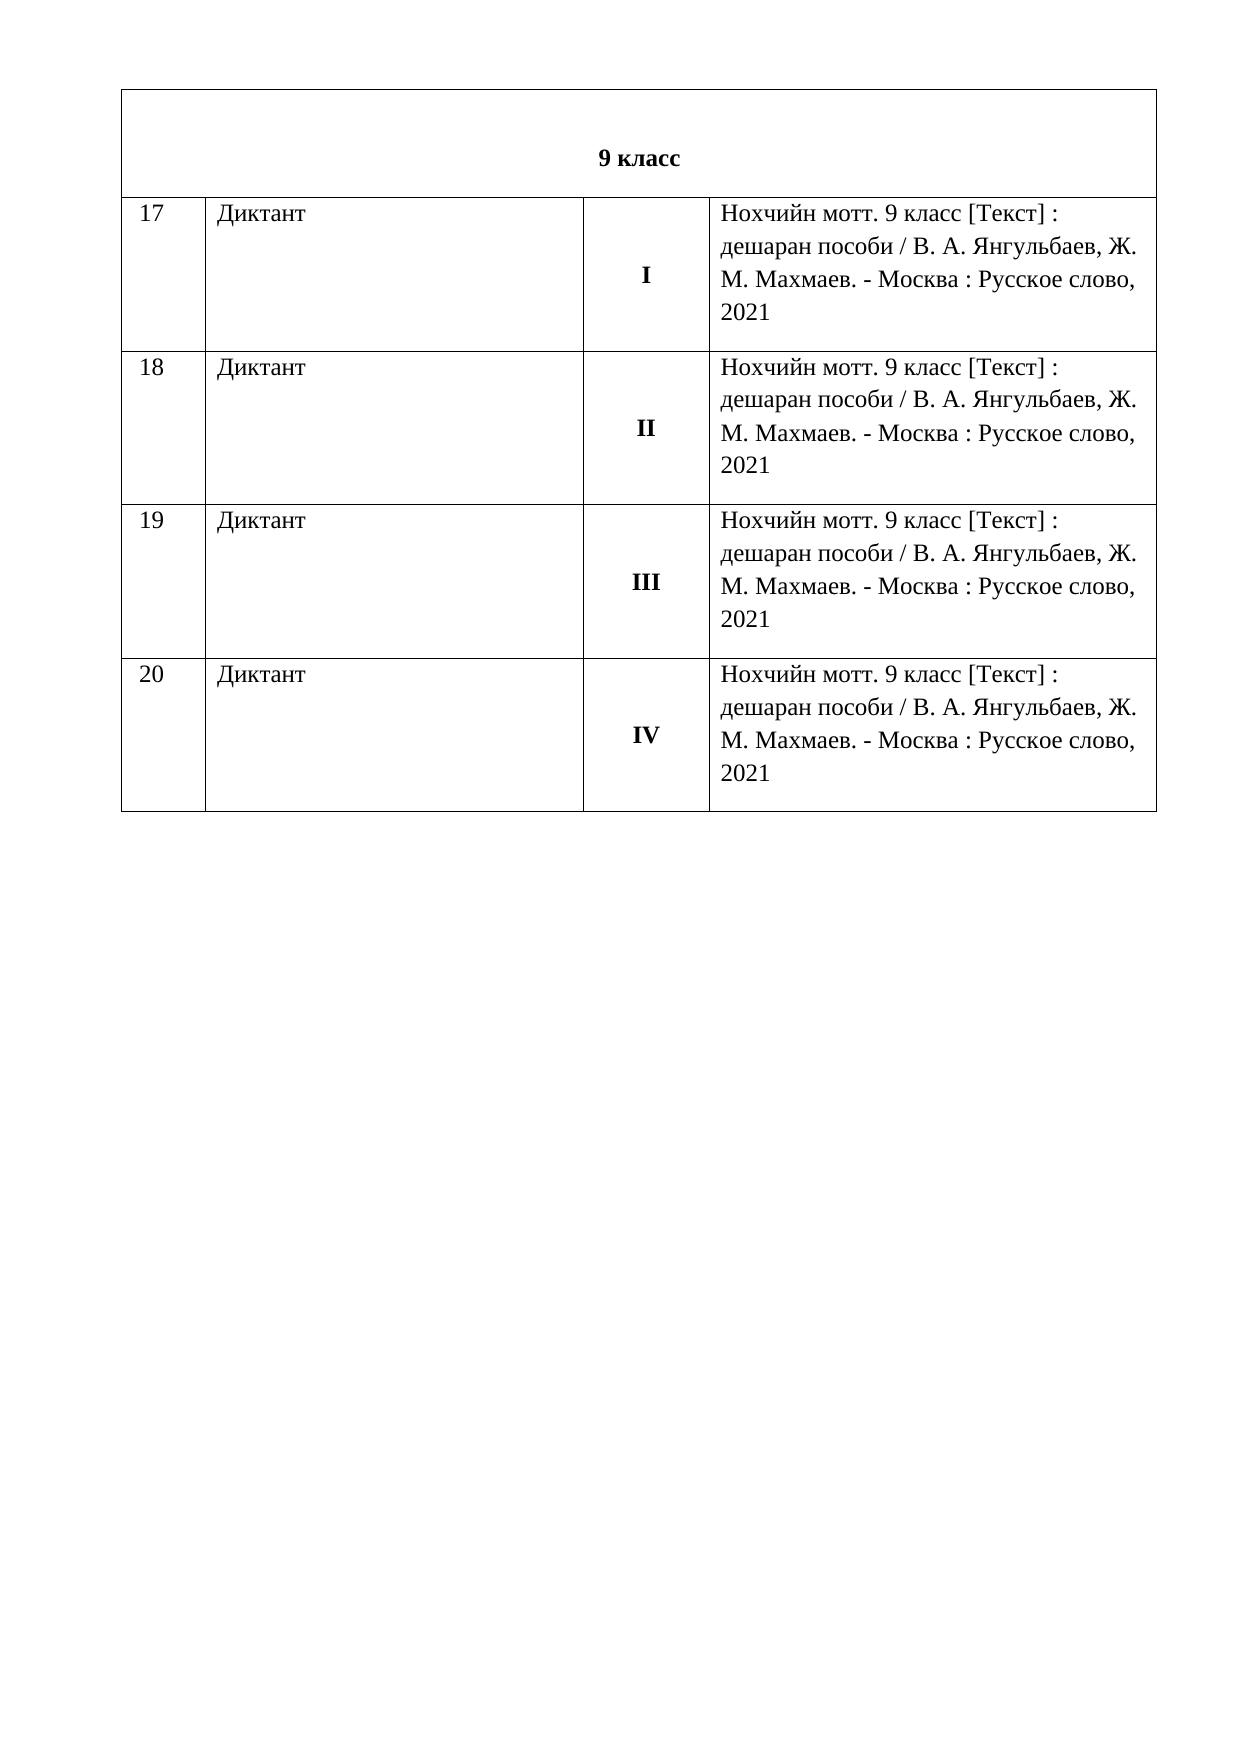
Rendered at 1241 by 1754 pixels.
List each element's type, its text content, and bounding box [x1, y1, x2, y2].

table_cell Диктант [206, 659, 583, 811]
table_cell 20 [122, 659, 205, 811]
table_cell Нохчийн мотт. 9 класс [Текст] : дешаран пособи / В. А. Янгульбаев, Ж. М. Махмаев. - Москва : Русское слово, 2021 [710, 505, 1156, 658]
table_cell Диктант [206, 505, 583, 658]
table_cell 19 [122, 505, 205, 658]
table_cell Нохчийн мотт. 9 класс [Текст] : дешаран пособи / В. А. Янгульбаев, Ж. М. Махмаев. - Москва : Русское слово, 2021 [710, 198, 1156, 351]
table_cell Диктант [206, 352, 583, 504]
table_cell 17 [122, 198, 205, 351]
table_cell III [584, 505, 709, 658]
table_cell II [584, 352, 709, 504]
table_cell Диктант [206, 198, 583, 351]
table_cell IV [584, 659, 709, 811]
table_cell I [584, 198, 709, 351]
table_cell Нохчийн мотт. 9 класс [Текст] : дешаран пособи / В. А. Янгульбаев, Ж. М. Махмаев. - Москва : Русское слово, 2021 [710, 352, 1156, 504]
table_cell 18 [122, 352, 205, 504]
table_cell Нохчийн мотт. 9 класс [Текст] : дешаран пособи / В. А. Янгульбаев, Ж. М. Махмаев. - Москва : Русское слово, 2021 [710, 659, 1156, 811]
table_cell 9 класс [122, 90, 1156, 197]
